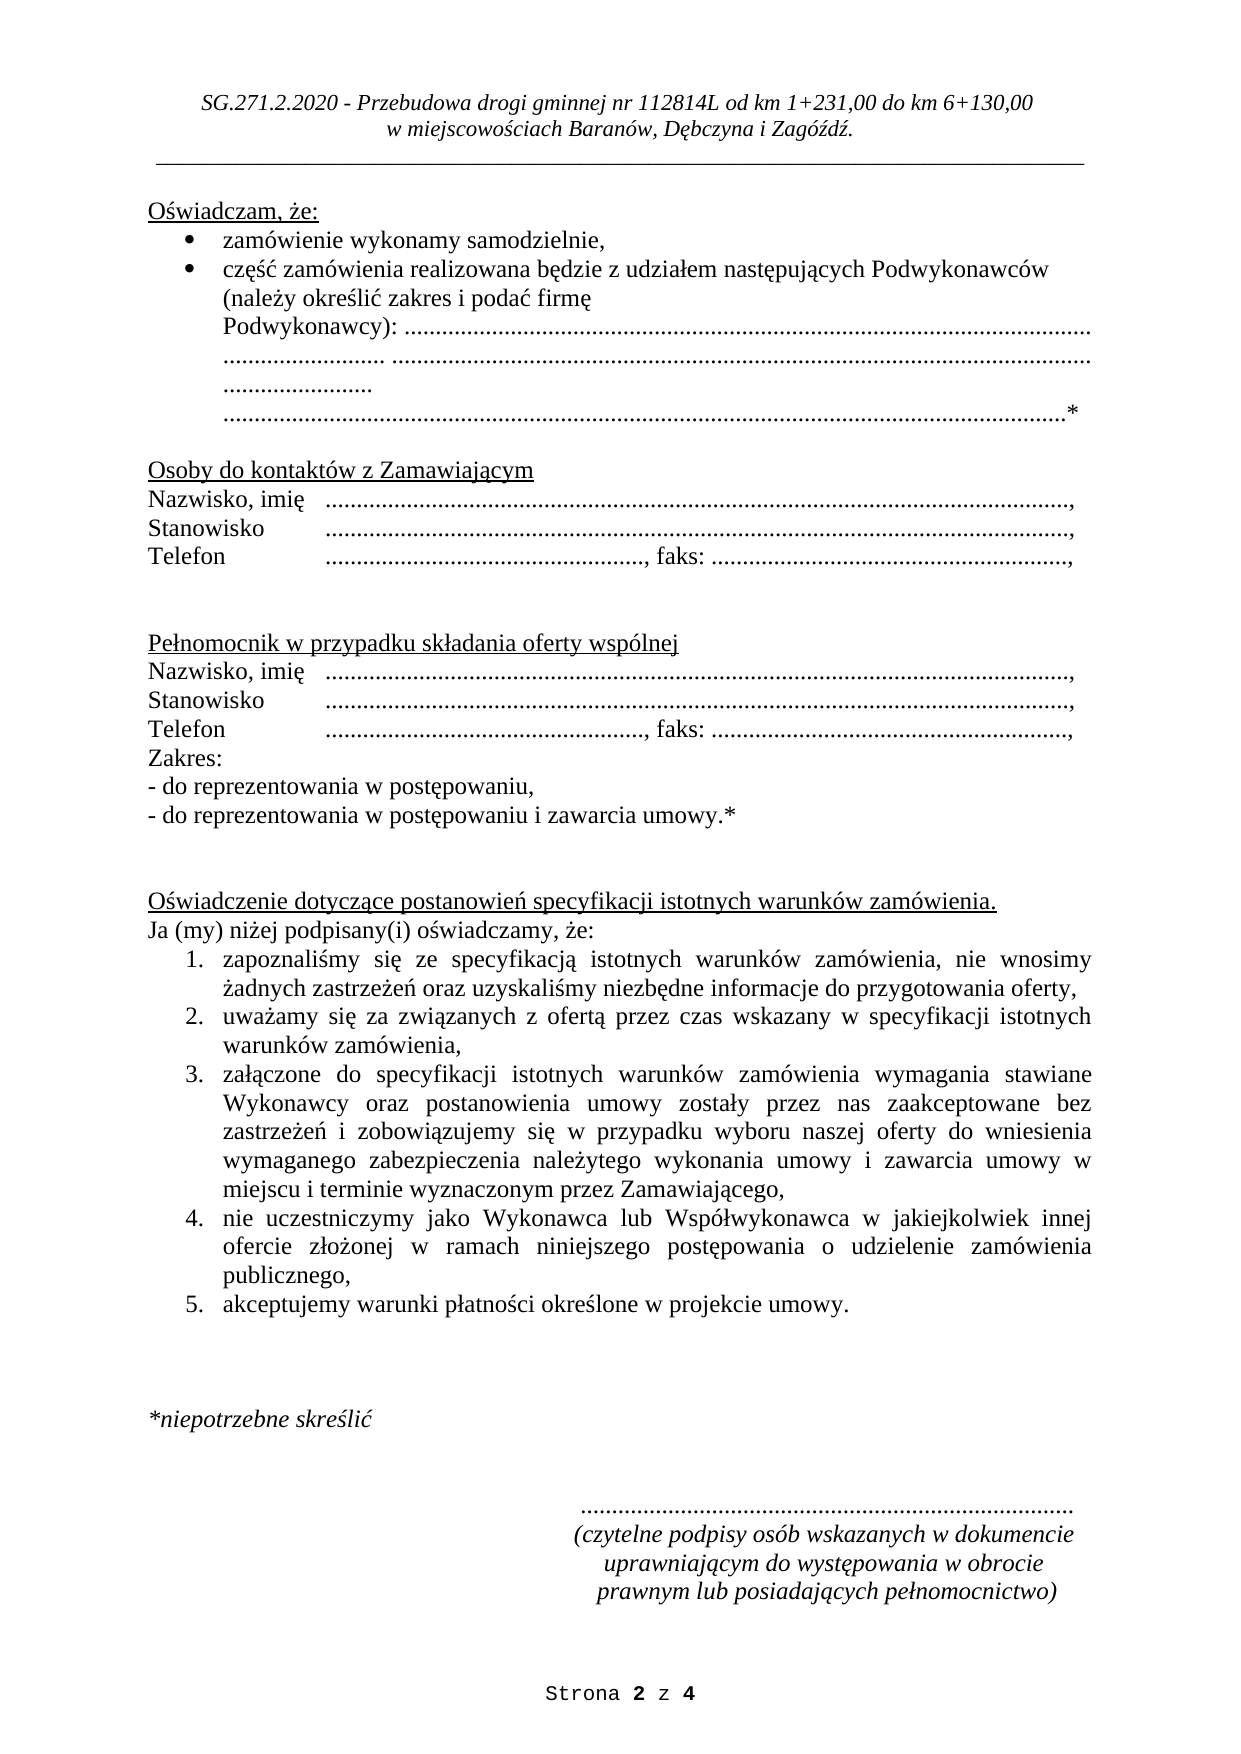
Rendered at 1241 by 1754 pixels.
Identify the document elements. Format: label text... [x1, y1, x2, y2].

text Stanowisko ......................................................................................................................., [148, 513, 1092, 541]
list uważamy się za związanych z ofertą przez czas wskazany w specyfikacji istotnych warunków zamówienia, [185, 1001, 1092, 1059]
text Telefon ..................................................., faks: ........................................................., [148, 714, 1092, 743]
list zapoznaliśmy się ze specyfikacją istotnych warunków zamówienia, nie wnosimy żadnych zastrzeżeń oraz uzyskaliśmy niezbędne informacje do przygotowania oferty, [185, 944, 1092, 1001]
text Oświadczam, że: [148, 196, 1092, 225]
text Nazwisko, imię ......................................................................................................................., [148, 484, 1092, 513]
text prawnym lub posiadających pełnomocnictwo) [148, 1576, 1092, 1605]
text Oświadczenie dotyczące postanowień specyfikacji istotnych warunków zamówienia. [148, 886, 1092, 915]
text uprawniającym do występowania w obrocie [148, 1548, 1092, 1576]
list akceptujemy warunki płatności określone w projekcie umowy. [185, 1289, 1092, 1318]
text Stanowisko ......................................................................................................................., [148, 685, 1092, 714]
text ............................................................................... [148, 1490, 1092, 1519]
text - do reprezentowania w postępowaniu i zawarcia umowy.* [148, 800, 1092, 829]
list załączone do specyfikacji istotnych warunków zamówienia wymagania stawiane Wykonawcy oraz postanowienia umowy zostały przez nas zaakceptowane bez zastrzeżeń i zobowiązujemy się w przypadku wyboru naszej oferty do wniesienia wymaganego zabezpieczenia należytego wykonania umowy i zawarcia umowy w miejscu i terminie wyznaczonym przez Zamawiającego, [185, 1059, 1092, 1203]
text Ja (my) niżej podpisany(i) oświadczamy, że: [148, 915, 1092, 944]
text Zakres: [148, 743, 1092, 771]
text Telefon ..................................................., faks: ........................................................., [148, 541, 1092, 570]
text *niepotrzebne skreślić [148, 1404, 1092, 1433]
text Pełnomocnik w przypadku składania oferty wspólnej [148, 628, 1092, 656]
text Nazwisko, imię ......................................................................................................................., [148, 656, 1092, 685]
list zamówienie wykonamy samodzielnie, [185, 225, 1092, 254]
list część zamówienia realizowana będzie z udziałem następujących Podwykonawców (należy określić zakres i podać firmę Podwykonawcy): ........................................................................................................................................ ........................................................................................................................................ .......................................................................................................................................* [185, 254, 1092, 426]
text - do reprezentowania w postępowaniu, [148, 771, 1092, 800]
list nie uczestniczymy jako Wykonawca lub Współwykonawca w jakiejkolwiek innej ofercie złożonej w ramach niniejszego postępowania o udzielenie zamówienia publicznego, [185, 1203, 1092, 1289]
text (czytelne podpisy osób wskazanych w dokumencie [148, 1519, 1092, 1548]
text Osoby do kontaktów z Zamawiającym [148, 455, 1092, 484]
